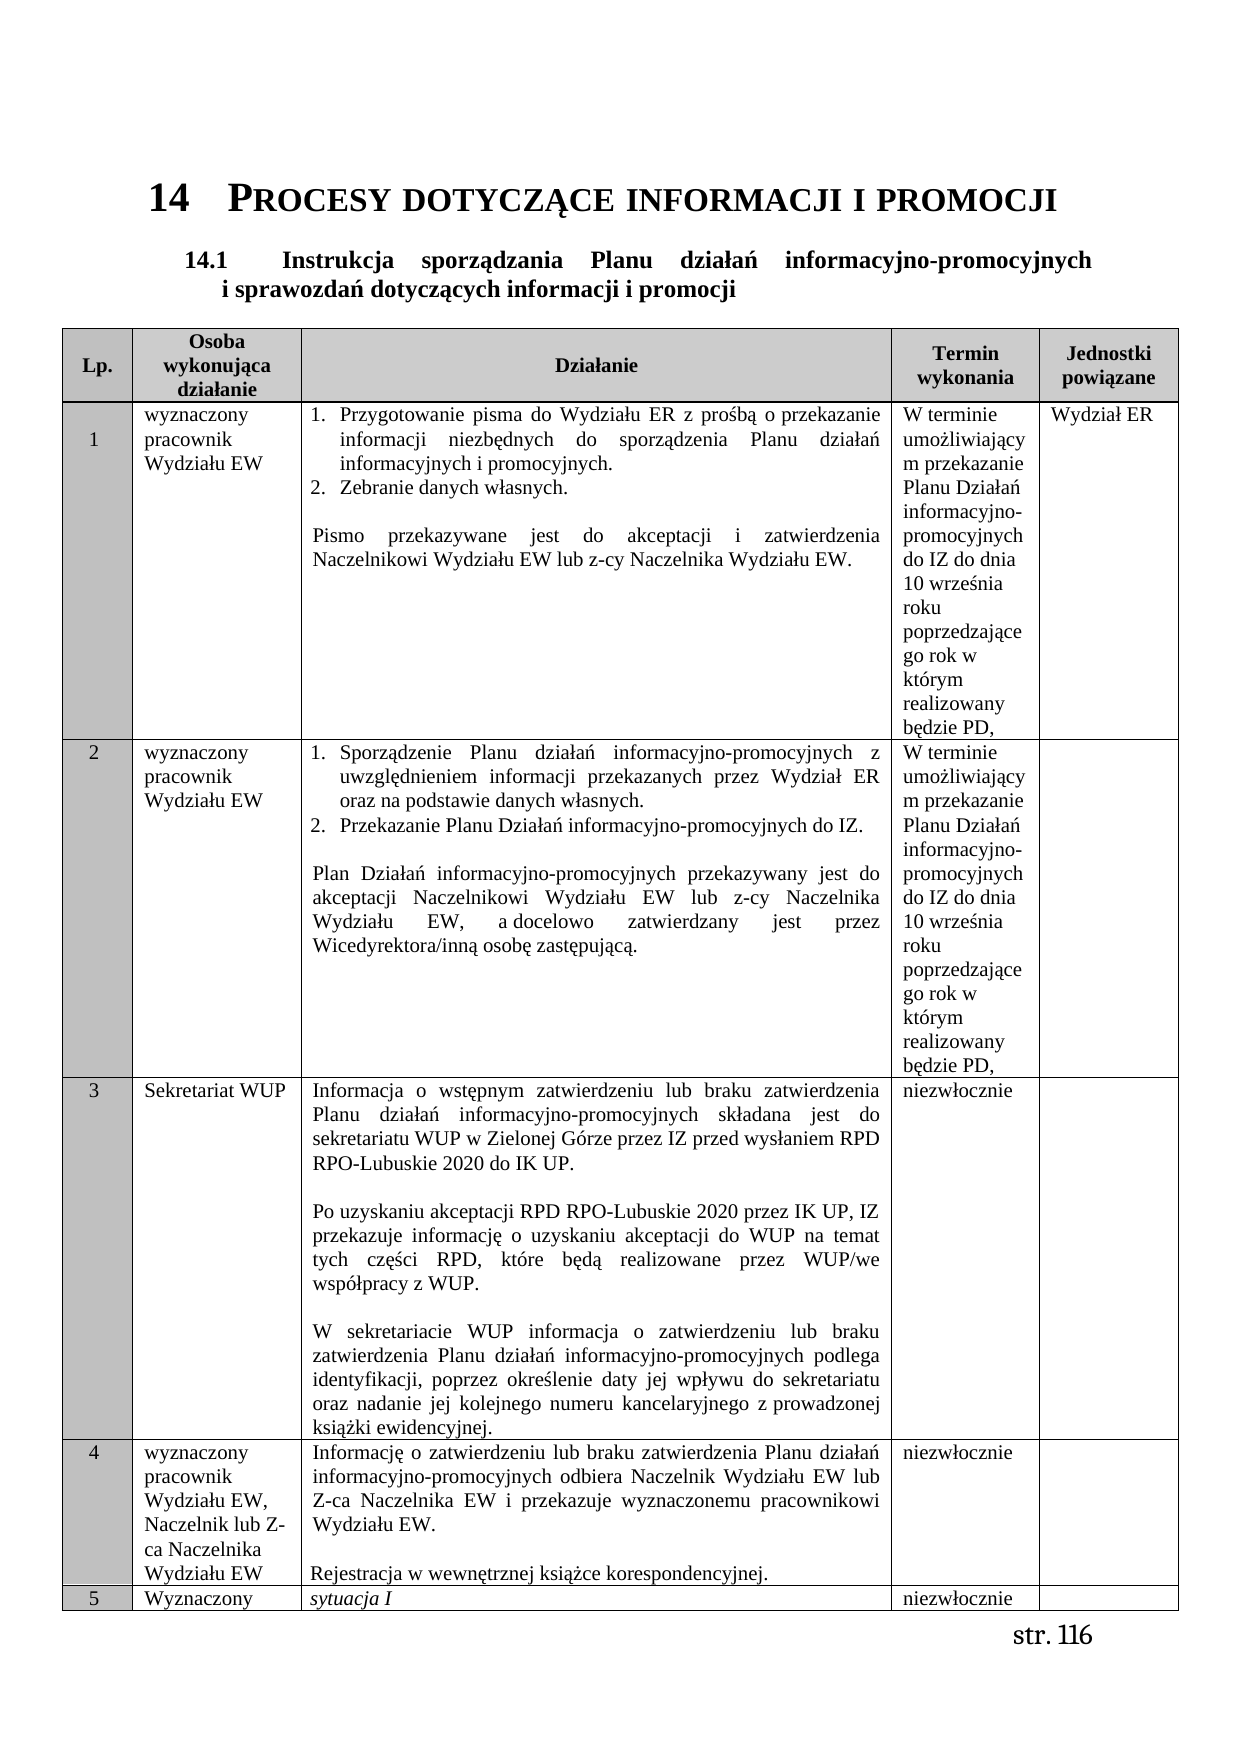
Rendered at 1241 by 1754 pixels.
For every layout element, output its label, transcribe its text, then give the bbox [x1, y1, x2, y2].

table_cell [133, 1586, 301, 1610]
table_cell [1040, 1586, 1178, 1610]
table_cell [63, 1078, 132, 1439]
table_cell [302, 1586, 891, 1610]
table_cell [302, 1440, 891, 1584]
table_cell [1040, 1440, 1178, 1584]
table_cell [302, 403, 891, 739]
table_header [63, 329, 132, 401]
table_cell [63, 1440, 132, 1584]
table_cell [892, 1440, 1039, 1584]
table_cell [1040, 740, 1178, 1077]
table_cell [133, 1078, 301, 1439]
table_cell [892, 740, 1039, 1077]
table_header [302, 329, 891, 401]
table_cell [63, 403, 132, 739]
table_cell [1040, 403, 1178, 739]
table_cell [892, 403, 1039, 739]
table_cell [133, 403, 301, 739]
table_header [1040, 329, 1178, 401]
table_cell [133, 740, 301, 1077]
subtitle Instrukcja sporządzania Planu działań informacyjno-promocyjnych i sprawozdań dotyczących informacji i promocji [184, 246, 1092, 303]
subtitle Procesy dotyczące informacji i promocji [148, 173, 1092, 221]
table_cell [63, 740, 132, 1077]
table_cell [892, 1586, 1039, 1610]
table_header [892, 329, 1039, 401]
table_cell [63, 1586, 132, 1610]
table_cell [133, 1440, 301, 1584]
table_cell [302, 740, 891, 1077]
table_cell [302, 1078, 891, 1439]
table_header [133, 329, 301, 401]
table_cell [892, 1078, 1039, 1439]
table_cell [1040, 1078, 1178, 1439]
